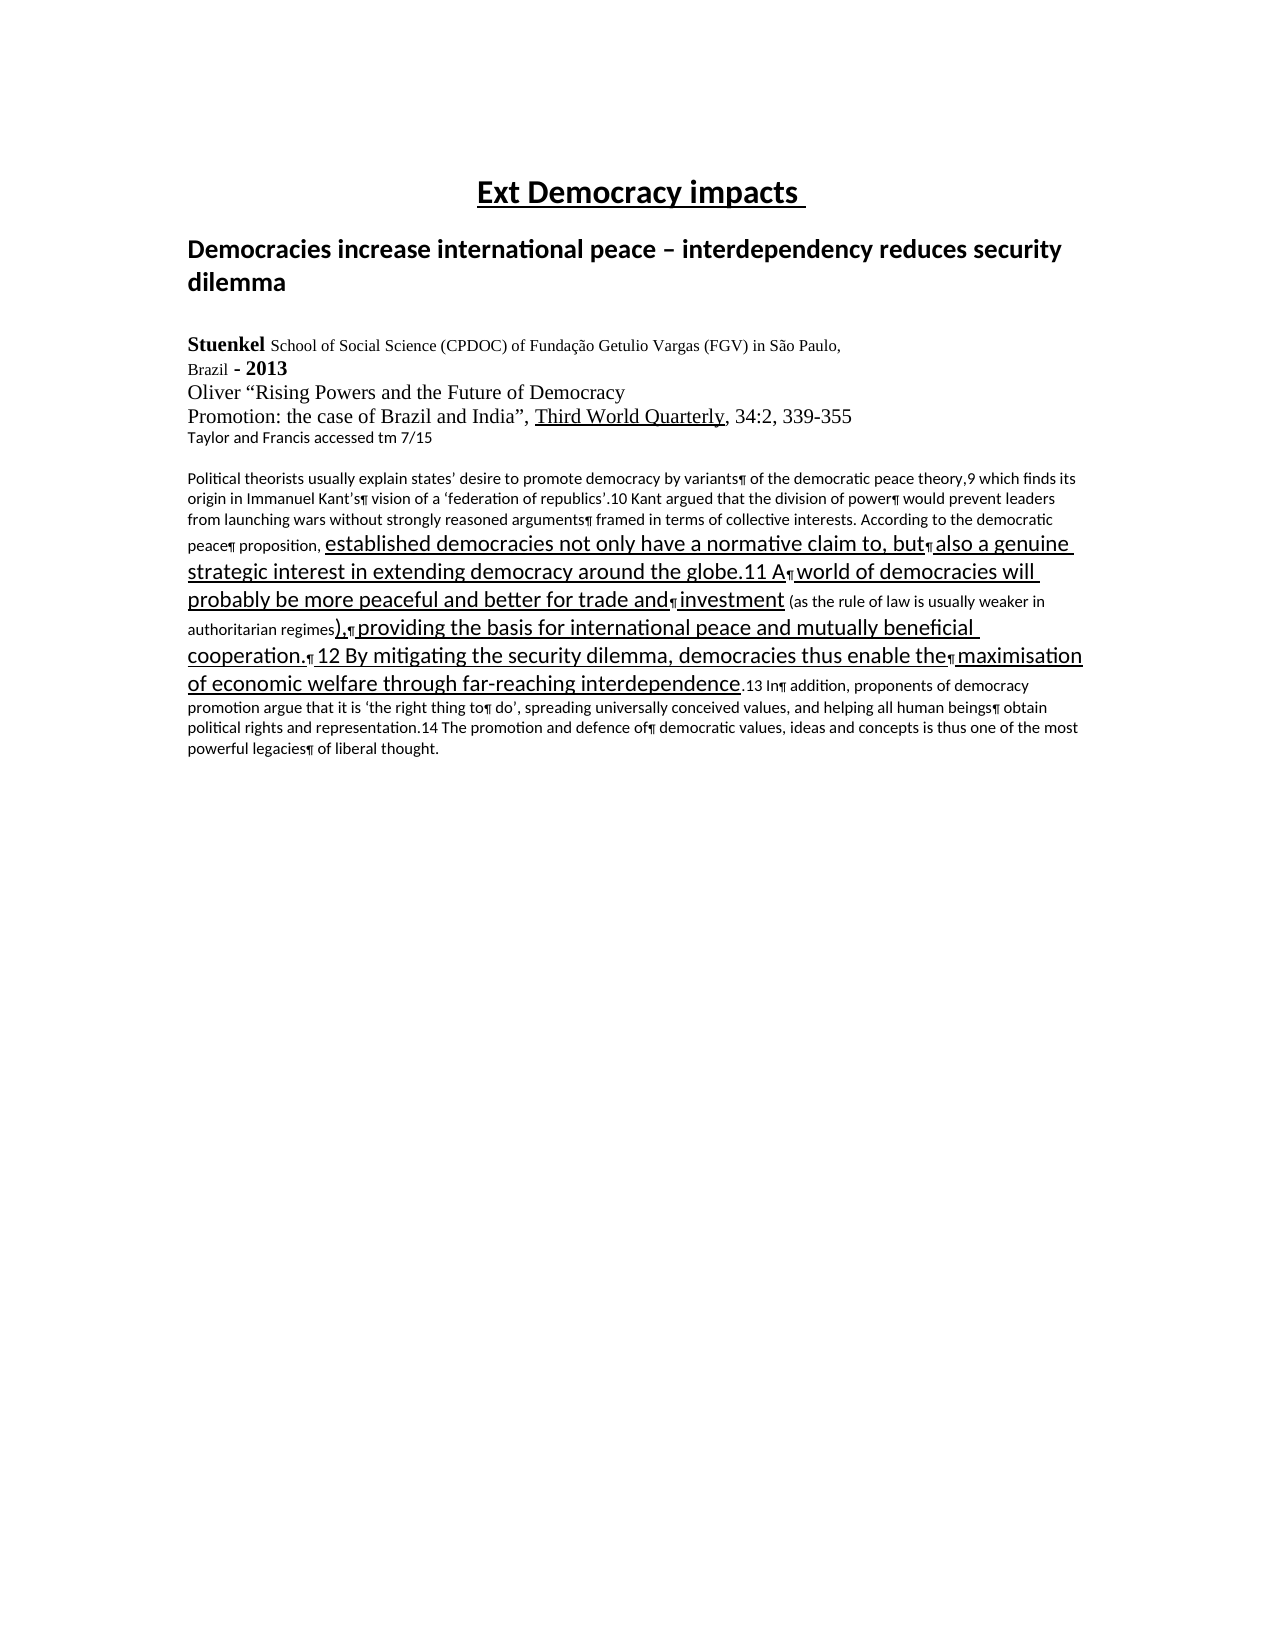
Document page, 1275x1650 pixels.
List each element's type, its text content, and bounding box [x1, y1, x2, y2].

text Stuenkel School of Social Science (CPDOC) of Fundação Getulio Vargas (FGV) in São Paulo, [187, 331, 1087, 356]
text Brazil - 2013 [187, 356, 1087, 379]
subtitle Democracies increase international peace – interdependency reduces security dilemma [187, 232, 1087, 331]
text Taylor and Francis accessed tm 7/15 [187, 428, 1087, 448]
text Oliver “Rising Powers and the Future of Democracy [187, 379, 1087, 404]
text Promotion: the case of Brazil and India”, Third World Quarterly, 34:2, 339-355 [187, 404, 1087, 428]
subtitle Ext Democracy impacts [187, 171, 1087, 212]
text Political theorists usually explain states’ desire to promote democracy by variants¶ of the democratic peace theory,9 which finds its origin in Immanuel Kant’s¶ vision of a ‘federation of republics’.10 Kant argued that the division of power¶ would prevent leaders from launching wars without strongly reasoned arguments¶ framed in terms of collective interests. According to the democratic peace¶ proposition, established democracies not only have a normative claim to, but¶ also a genuine strategic interest in extending democracy around the globe.11 A¶ world of democracies will probably be more peaceful and better for trade and¶ investment (as the rule of law is usually weaker in authoritarian regimes),¶ providing the basis for international peace and mutually beneficial cooperation.¶ 12 By mitigating the security dilemma, democracies thus enable the¶ maximisation of economic welfare through far-reaching interdependence.13 In¶ addition, proponents of democracy promotion argue that it is ‘the right thing to¶ do’, spreading universally conceived values, and helping all human beings¶ obtain political rights and representation.14 The promotion and defence of¶ democratic values, ideas and concepts is thus one of the most powerful legacies¶ of liberal thought. [187, 468, 1087, 758]
